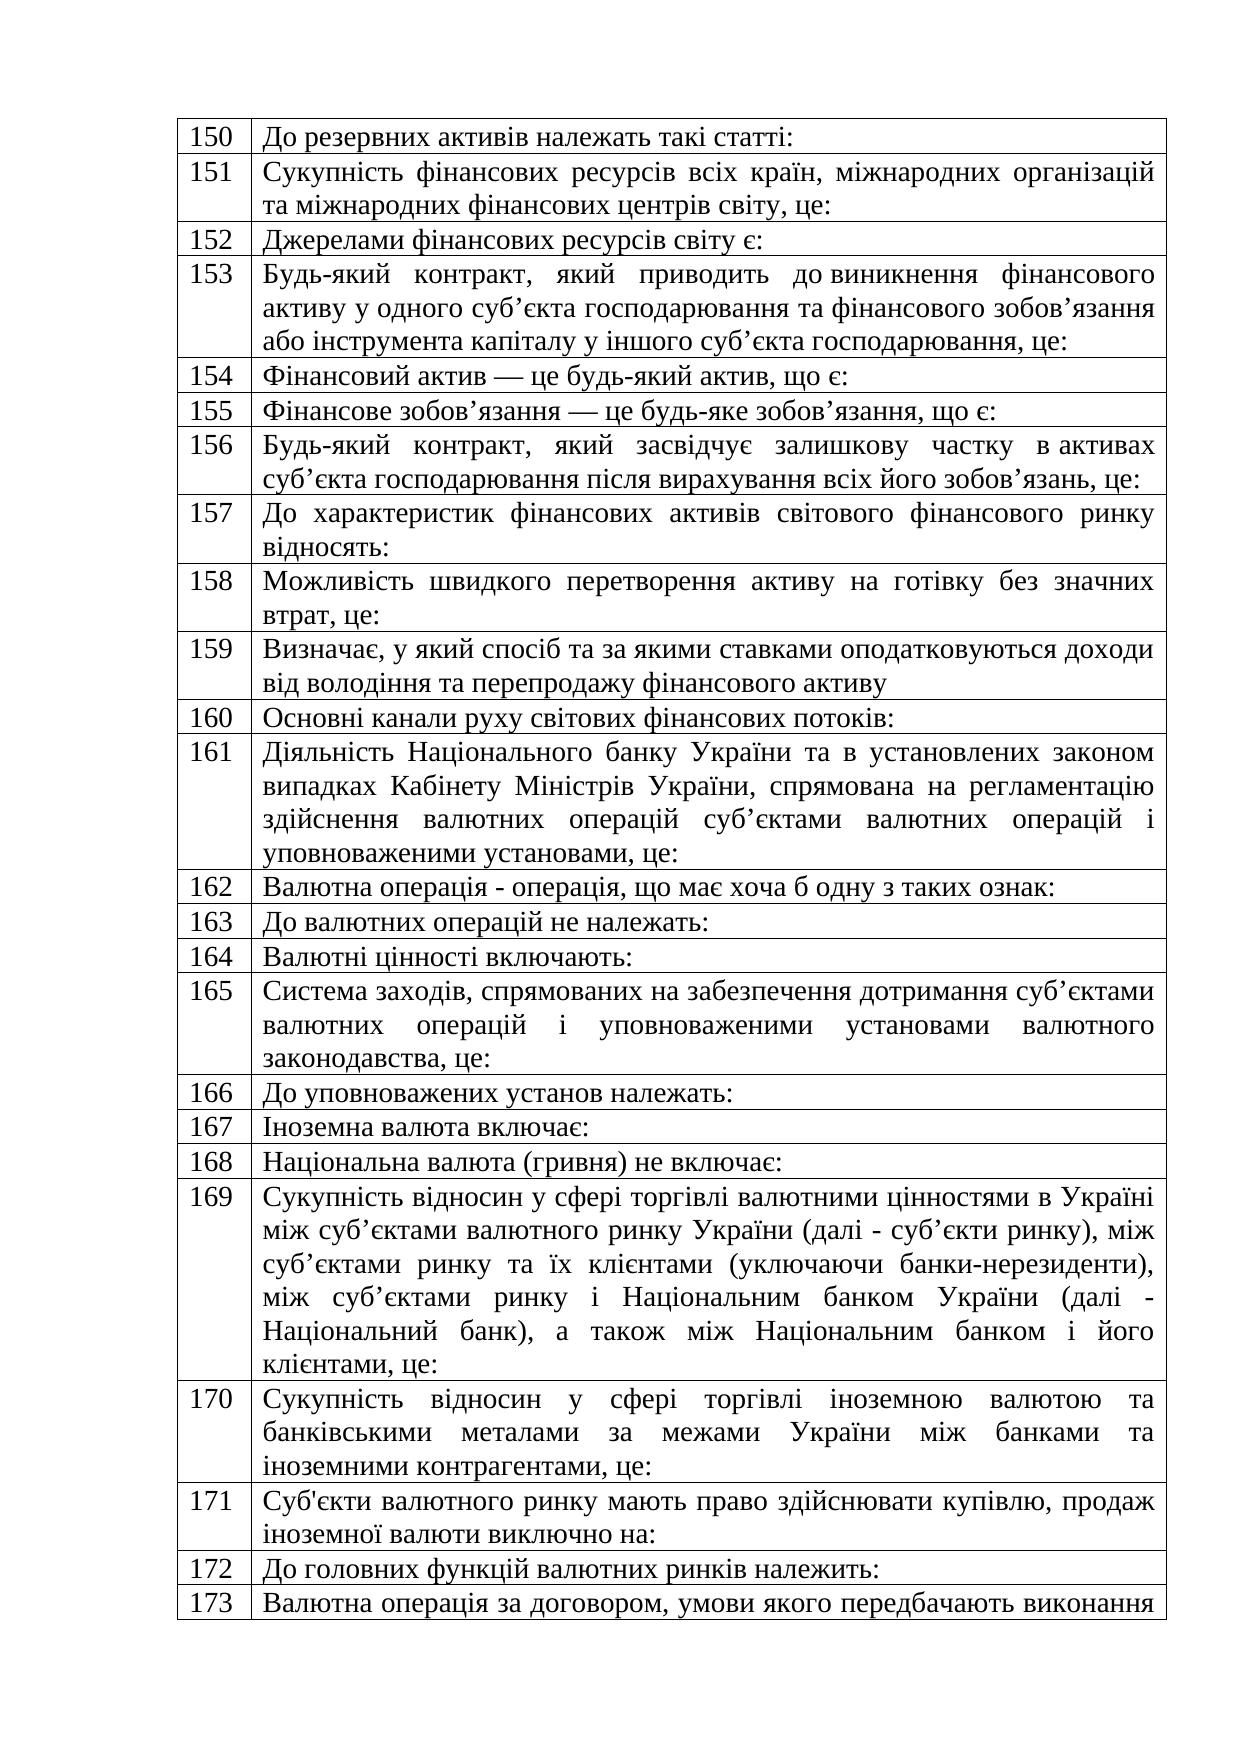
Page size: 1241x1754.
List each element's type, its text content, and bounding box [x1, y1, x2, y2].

table_cell 157 [178, 495, 251, 562]
table_cell Іноземна валюта включає: [252, 1110, 1166, 1143]
table_cell Можливість швидкого перетворення активу на готівку без значних втрат, це: [252, 564, 1166, 631]
table_cell До уповноважених установ належать: [252, 1075, 1166, 1108]
table_cell 164 [178, 939, 251, 972]
table_cell 170 [178, 1381, 251, 1482]
table_cell 158 [178, 564, 251, 631]
table_cell До резервних активів належать такі статті: [252, 119, 1166, 153]
table_cell 151 [178, 154, 251, 221]
table_cell 160 [178, 700, 251, 733]
table_cell Фінансове зобов’язання — це будь-яке зобов’язання, що є: [252, 393, 1166, 426]
table_cell 162 [178, 870, 251, 903]
table_cell До валютних операцій не належать: [252, 904, 1166, 938]
table_cell Сукупність відносин у сфері торгівлі іноземною валютою та банківськими металами за межами України між банками та іноземними контрагентами, це: [252, 1381, 1166, 1482]
table_cell 152 [178, 222, 251, 255]
table_cell 173 [178, 1585, 251, 1619]
table_cell 168 [178, 1144, 251, 1178]
table_cell 156 [178, 427, 251, 494]
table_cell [252, 1585, 1166, 1619]
table_cell Національна валюта (гривня) не включає: [252, 1144, 1166, 1178]
table_cell 169 [178, 1179, 251, 1380]
table_cell Сукупність фінансових ресурсів всіх країн, міжнародних організацій та міжнародних фінансових центрів світу, це: [252, 154, 1166, 221]
table_cell Суб'єкти валютного ринку мають право здійснювати купівлю, продаж іноземної валюти виключно на: [252, 1483, 1166, 1550]
table_cell 161 [178, 734, 251, 868]
table_cell Основні канали руху світових фінансових потоків: [252, 700, 1166, 733]
table_cell До головних функцій валютних ринків належить: [252, 1551, 1166, 1584]
table_cell До характеристик фінансових активів світового фінансового ринку відносять: [252, 495, 1166, 562]
table_cell 155 [178, 393, 251, 426]
table_cell 165 [178, 973, 251, 1074]
table_cell Діяльність Національного банку України та в установлених законом випадках Кабінету Міністрів України, спрямована на регламентацію здійснення валютних операцій суб’єктами валютних операцій і уповноваженими установами, це: [252, 734, 1166, 868]
table_cell Визначає, у який спосіб та за якими ставками оподатковуються доходи від володіння та перепродажу фінансового активу [252, 632, 1166, 699]
table_cell Сукупність відносин у сфері торгівлі валютними цінностями в Україні між суб’єктами валютного ринку України (далі - суб’єкти ринку), між суб’єктами ринку та їх клієнтами (уключаючи банки-нерезиденти), між суб’єктами ринку і Національним банком України (далі - Національний банк), а також між Національним банком і його клієнтами, це: [252, 1179, 1166, 1380]
table_cell 171 [178, 1483, 251, 1550]
table_cell Будь-який контракт, який засвідчує залишкову частку в активах суб’єкта господарювання після вирахування всіх його зобов’язань, це: [252, 427, 1166, 494]
table_cell Джерелами фінансових ресурсів світу є: [252, 222, 1166, 255]
table_cell Фінансовий актив — це будь-який актив, що є: [252, 358, 1166, 392]
table_cell Валютні цінності включають: [252, 939, 1166, 972]
table_cell 150 [178, 119, 251, 153]
table_cell Валютна операція - операція, що має хоча б одну з таких ознак: [252, 870, 1166, 903]
table_cell 159 [178, 632, 251, 699]
table_cell 172 [178, 1551, 251, 1584]
table_cell 167 [178, 1110, 251, 1143]
table_cell Система заходів, спрямованих на забезпечення дотримання суб’єктами валютних операцій і уповноваженими установами валютного законодавства, це: [252, 973, 1166, 1074]
table_cell 154 [178, 358, 251, 392]
table_cell 153 [178, 256, 251, 357]
table_cell 163 [178, 904, 251, 938]
table_cell Будь-який контракт, який приводить до виникнення фінансового активу у одного суб’єкта господарювання та фінансового зобов’язання або інструмента капіталу у іншого суб’єкта господарювання, це: [252, 256, 1166, 357]
table_cell 166 [178, 1075, 251, 1108]
